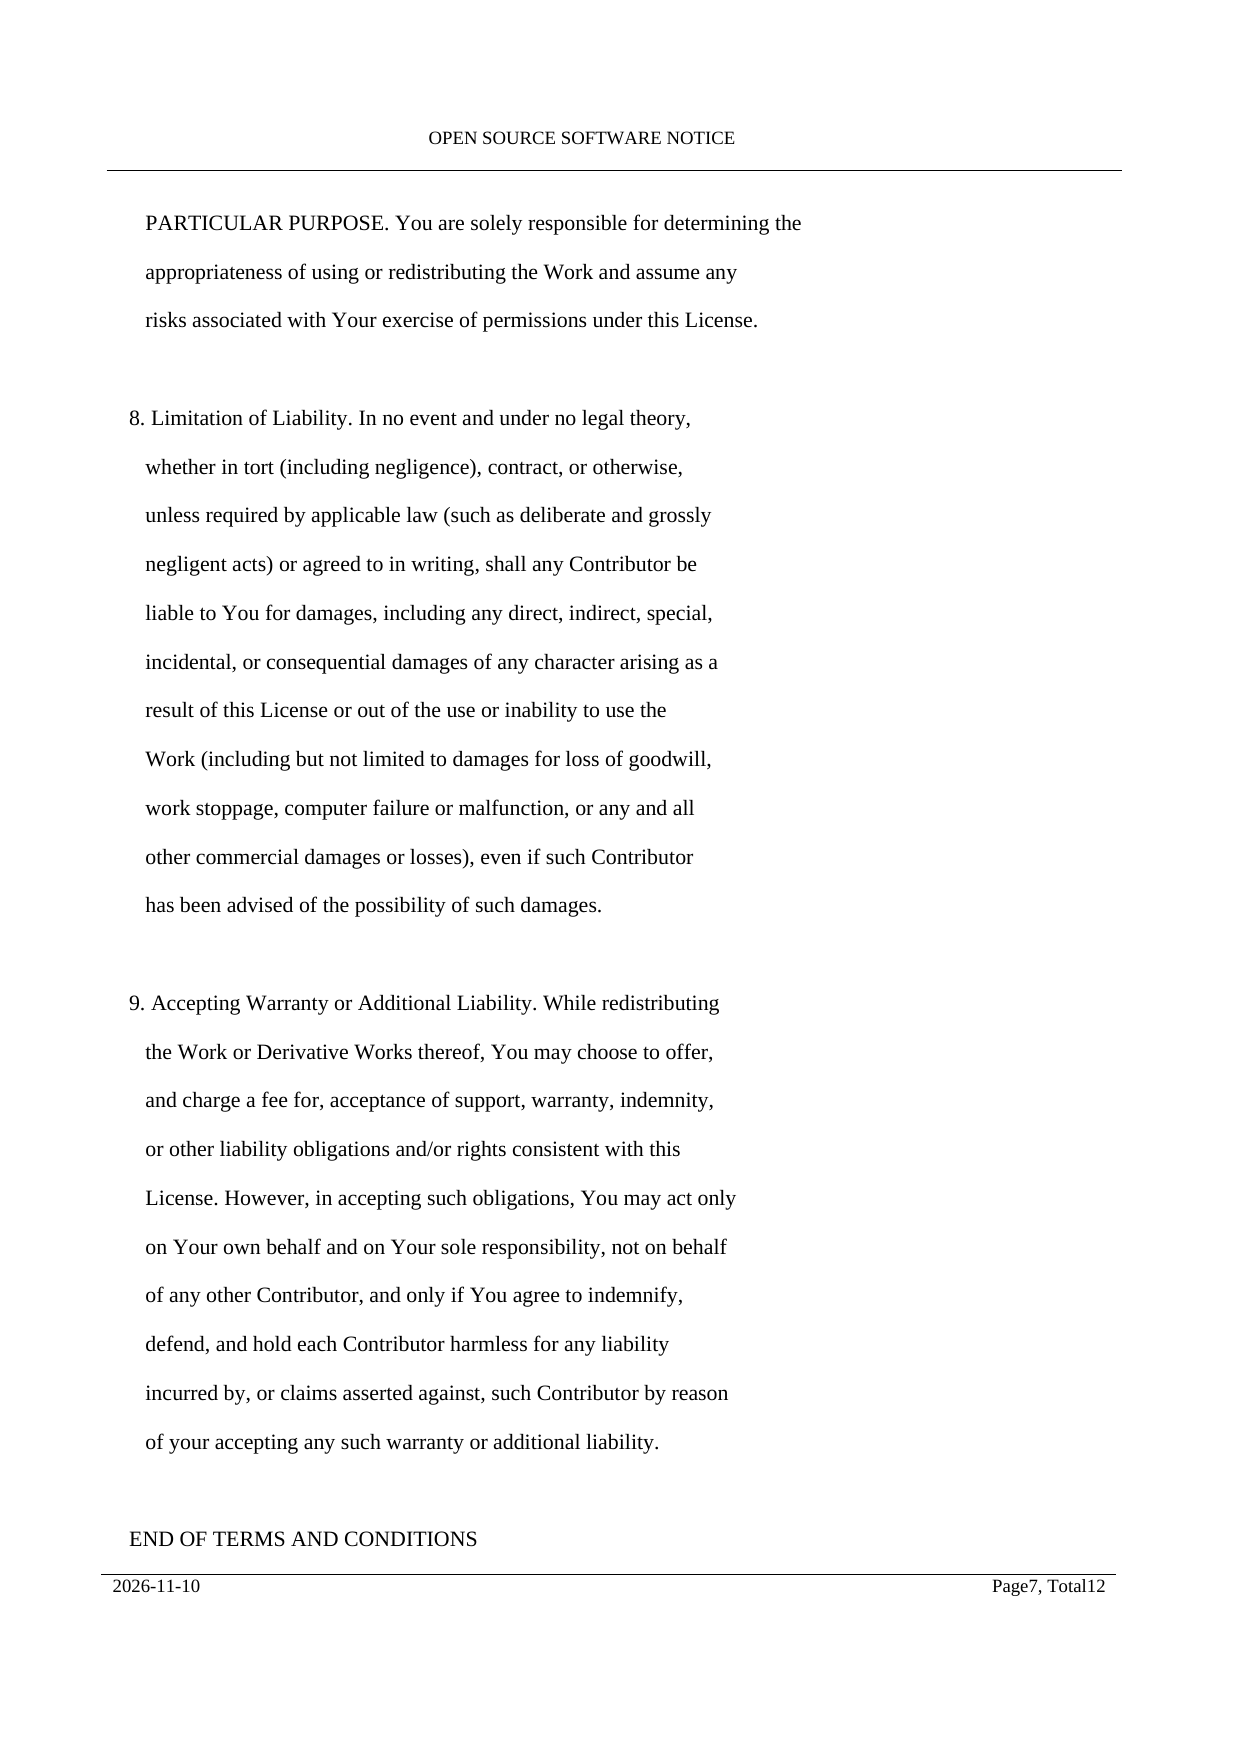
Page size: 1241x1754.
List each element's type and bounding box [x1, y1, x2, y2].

text [112, 206, 1128, 1555]
